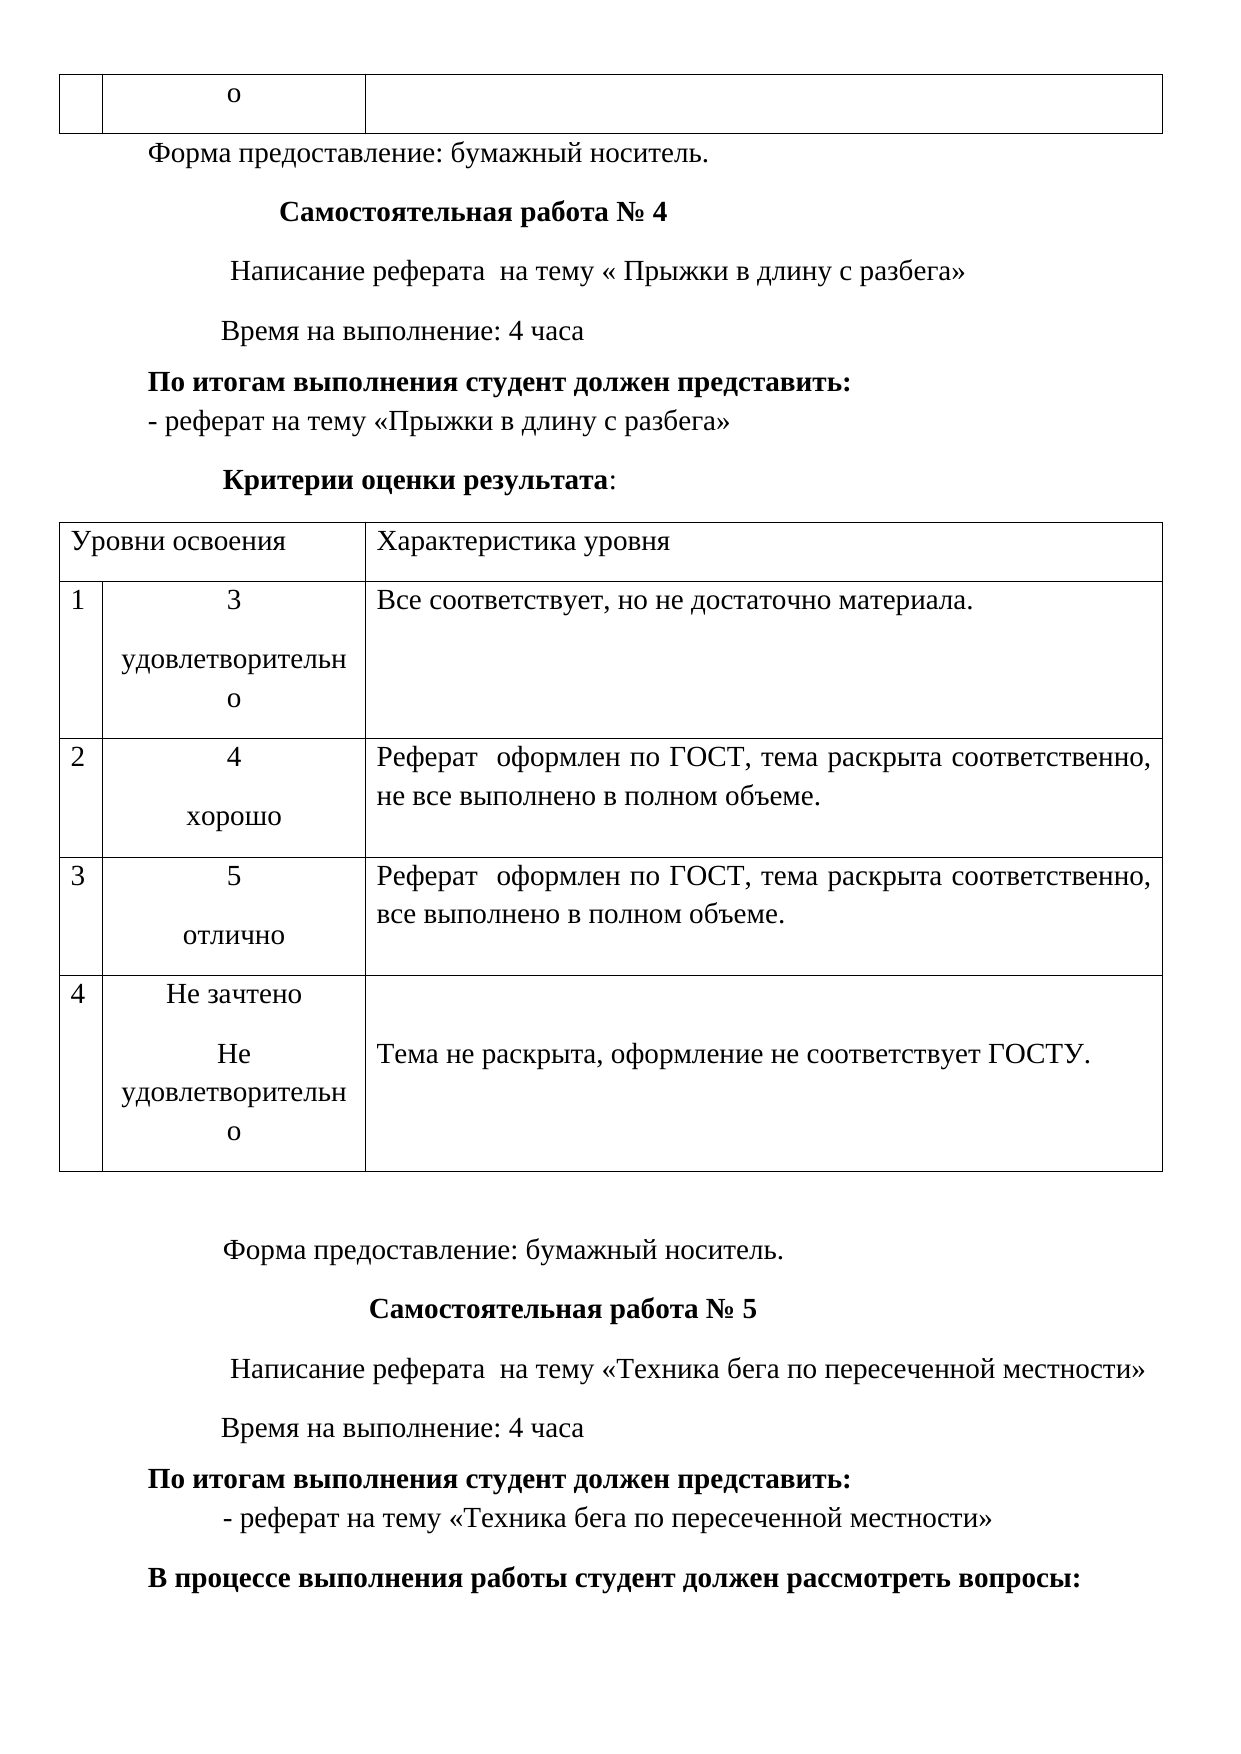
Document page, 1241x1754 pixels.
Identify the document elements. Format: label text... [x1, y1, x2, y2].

table_cell Реферат оформлен по ГОСТ, тема раскрыта соответственно, не все выполнено в полном объеме. [366, 739, 1162, 857]
text По итогам выполнения студент должен представить: [148, 364, 1152, 397]
table_header Уровни освоения [60, 523, 365, 581]
table_header Характеристика уровня [366, 523, 1162, 581]
text В процессе выполнения работы студент должен рассмотреть вопросы: [148, 1560, 1152, 1593]
text Критерии оценки результата: [148, 462, 1152, 496]
text - реферат на тему «Техника бега по пересеченной местности» [148, 1500, 1152, 1534]
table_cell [103, 75, 365, 133]
table_cell 5 отлично [103, 858, 365, 975]
text Самостоятельная работа № 4 [148, 194, 1152, 228]
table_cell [366, 75, 1162, 133]
text Время на выполнение: 4 часа [148, 1410, 1152, 1444]
table_cell 3 [60, 858, 102, 975]
table_cell Реферат оформлен по ГОСТ, тема раскрыта соответственно, все выполнено в полном объеме. [366, 858, 1162, 975]
text Написание реферата на тему « Прыжки в длину с разбега» [148, 253, 1152, 287]
table_cell 3 удовлетворительно [103, 582, 365, 738]
table_cell 4 [60, 75, 102, 133]
text Время на выполнение: 4 часа [148, 313, 1152, 346]
text Форма предоставление: бумажный носитель. [148, 135, 1152, 168]
text Самостоятельная работа № 5 [148, 1291, 1152, 1325]
text Написание реферата на тему «Техника бега по пересеченной местности» [148, 1351, 1152, 1384]
table_cell Не зачтено Не удовлетворительно [103, 976, 365, 1171]
text По итогам выполнения студент должен представить: [148, 1461, 1152, 1495]
table_cell 4 хорошо [103, 739, 365, 857]
text - реферат на тему «Прыжки в длину с разбега» [148, 403, 1152, 436]
table_cell Все соответствует, но не достаточно материала. [366, 582, 1162, 738]
text Форма предоставление: бумажный носитель. [148, 1232, 1152, 1266]
table_cell 2 [60, 739, 102, 857]
table_cell 1 [60, 582, 102, 738]
table_cell Тема не раскрыта, оформление не соответствует ГОСТУ. [366, 976, 1162, 1171]
table_cell 4 [60, 976, 102, 1171]
